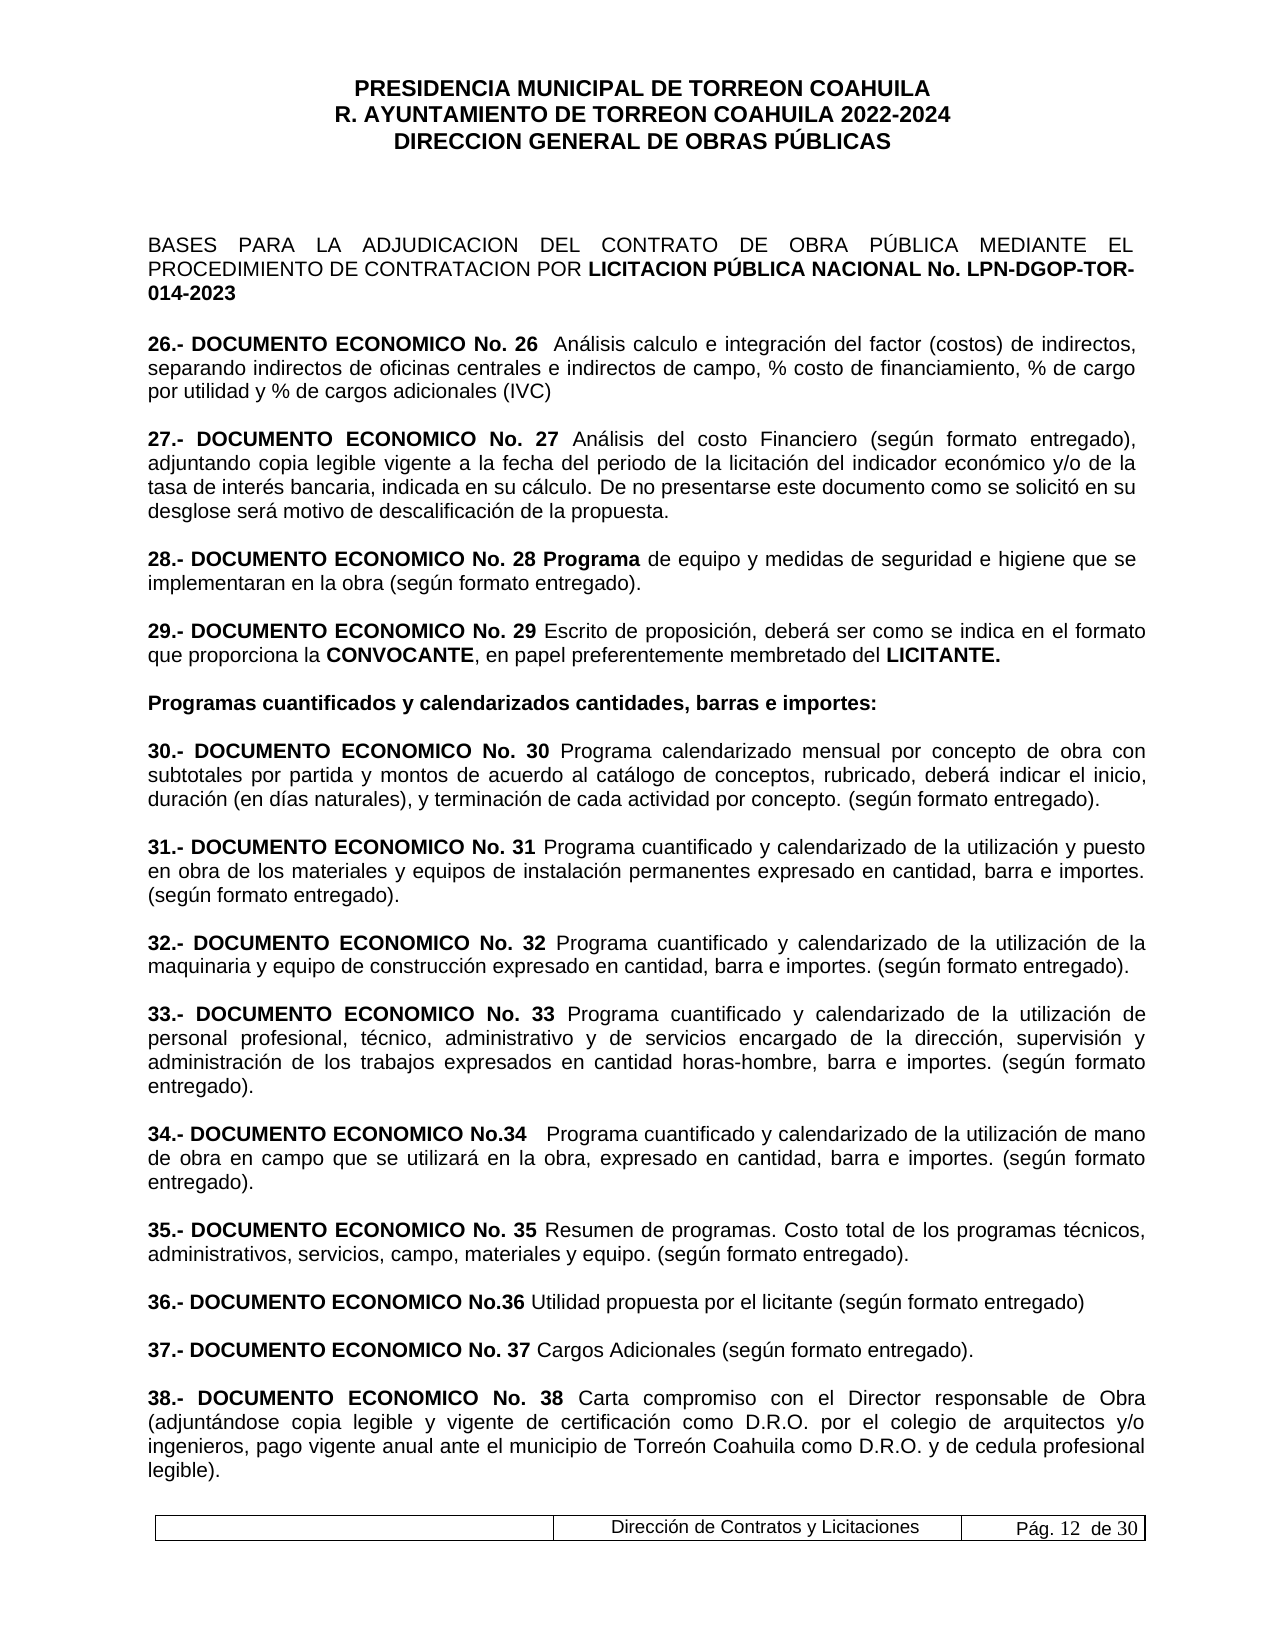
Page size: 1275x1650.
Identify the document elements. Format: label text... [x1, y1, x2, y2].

text 33.- DOCUMENTO ECONOMICO No. 33 Programa cuantificado y calendarizado de la utilización de personal profesional, técnico, administrativo y de servicios encargado de la dirección, supervisión y administración de los trabajos expresados en cantidad horas-hombre, barra e importes. (según formato entregado). [148, 1002, 1147, 1098]
text 30.- DOCUMENTO ECONOMICO No. 30 Programa calendarizado mensual por concepto de obra con subtotales por partida y montos de acuerdo al catálogo de conceptos, rubricado, deberá indicar el inicio, duración (en días naturales), y terminación de cada actividad por concepto. (según formato entregado). [148, 739, 1147, 811]
text 26.- DOCUMENTO ECONOMICO No. 26 Análisis calculo e integración del factor (costos) de indirectos, separando indirectos de oficinas centrales e indirectos de campo, % costo de financiamiento, % de cargo por utilidad y % de cargos adicionales (IVC) [148, 331, 1137, 403]
text 32.- DOCUMENTO ECONOMICO No. 32 Programa cuantificado y calendarizado de la utilización de la maquinaria y equipo de construcción expresado en cantidad, barra e importes. (según formato entregado). [148, 930, 1147, 978]
text 38.- DOCUMENTO ECONOMICO No. 38 Carta compromiso con el Director responsable de Obra (adjuntándose copia legible y vigente de certificación como D.R.O. por el colegio de arquitectos y/o ingenieros, pago vigente anual ante el municipio de Torreón Coahuila como D.R.O. y de cedula profesional legible). [148, 1386, 1147, 1481]
text 27.- DOCUMENTO ECONOMICO No. 27 Análisis del costo Financiero (según formato entregado), adjuntando copia legible vigente a la fecha del periodo de la licitación del indicador económico y/o de la tasa de interés bancaria, indicada en su cálculo. De no presentarse este documento como se solicitó en su desglose será motivo de descalificación de la propuesta. [148, 427, 1137, 523]
text 34.- DOCUMENTO ECONOMICO No.34 Programa cuantificado y calendarizado de la utilización de mano de obra en campo que se utilizará en la obra, expresado en cantidad, barra e importes. (según formato entregado). [148, 1122, 1147, 1194]
text 28.- DOCUMENTO ECONOMICO No. 28 Programa de equipo y medidas de seguridad e higiene que se implementaran en la obra (según formato entregado). [148, 547, 1137, 595]
text 35.- DOCUMENTO ECONOMICO No. 35 Resumen de programas. Costo total de los programas técnicos, administrativos, servicios, campo, materiales y equipo. (según formato entregado). [148, 1218, 1147, 1266]
text Programas cuantificados y calendarizados cantidades, barras e importes: [148, 691, 1137, 715]
text 31.- DOCUMENTO ECONOMICO No. 31 Programa cuantificado y calendarizado de la utilización y puesto en obra de los materiales y equipos de instalación permanentes expresado en cantidad, barra e importes. (según formato entregado). [148, 834, 1147, 906]
text 37.- DOCUMENTO ECONOMICO No. 37 Cargos Adicionales (según formato entregado). [148, 1338, 1147, 1362]
text 36.- DOCUMENTO ECONOMICO No.36 Utilidad propuesta por el licitante (según formato entregado) [148, 1290, 1147, 1314]
text 29.- DOCUMENTO ECONOMICO No. 29 Escrito de proposición, deberá ser como se indica en el formato que proporciona la CONVOCANTE, en papel preferentemente membretado del LICITANTE. [148, 619, 1147, 667]
